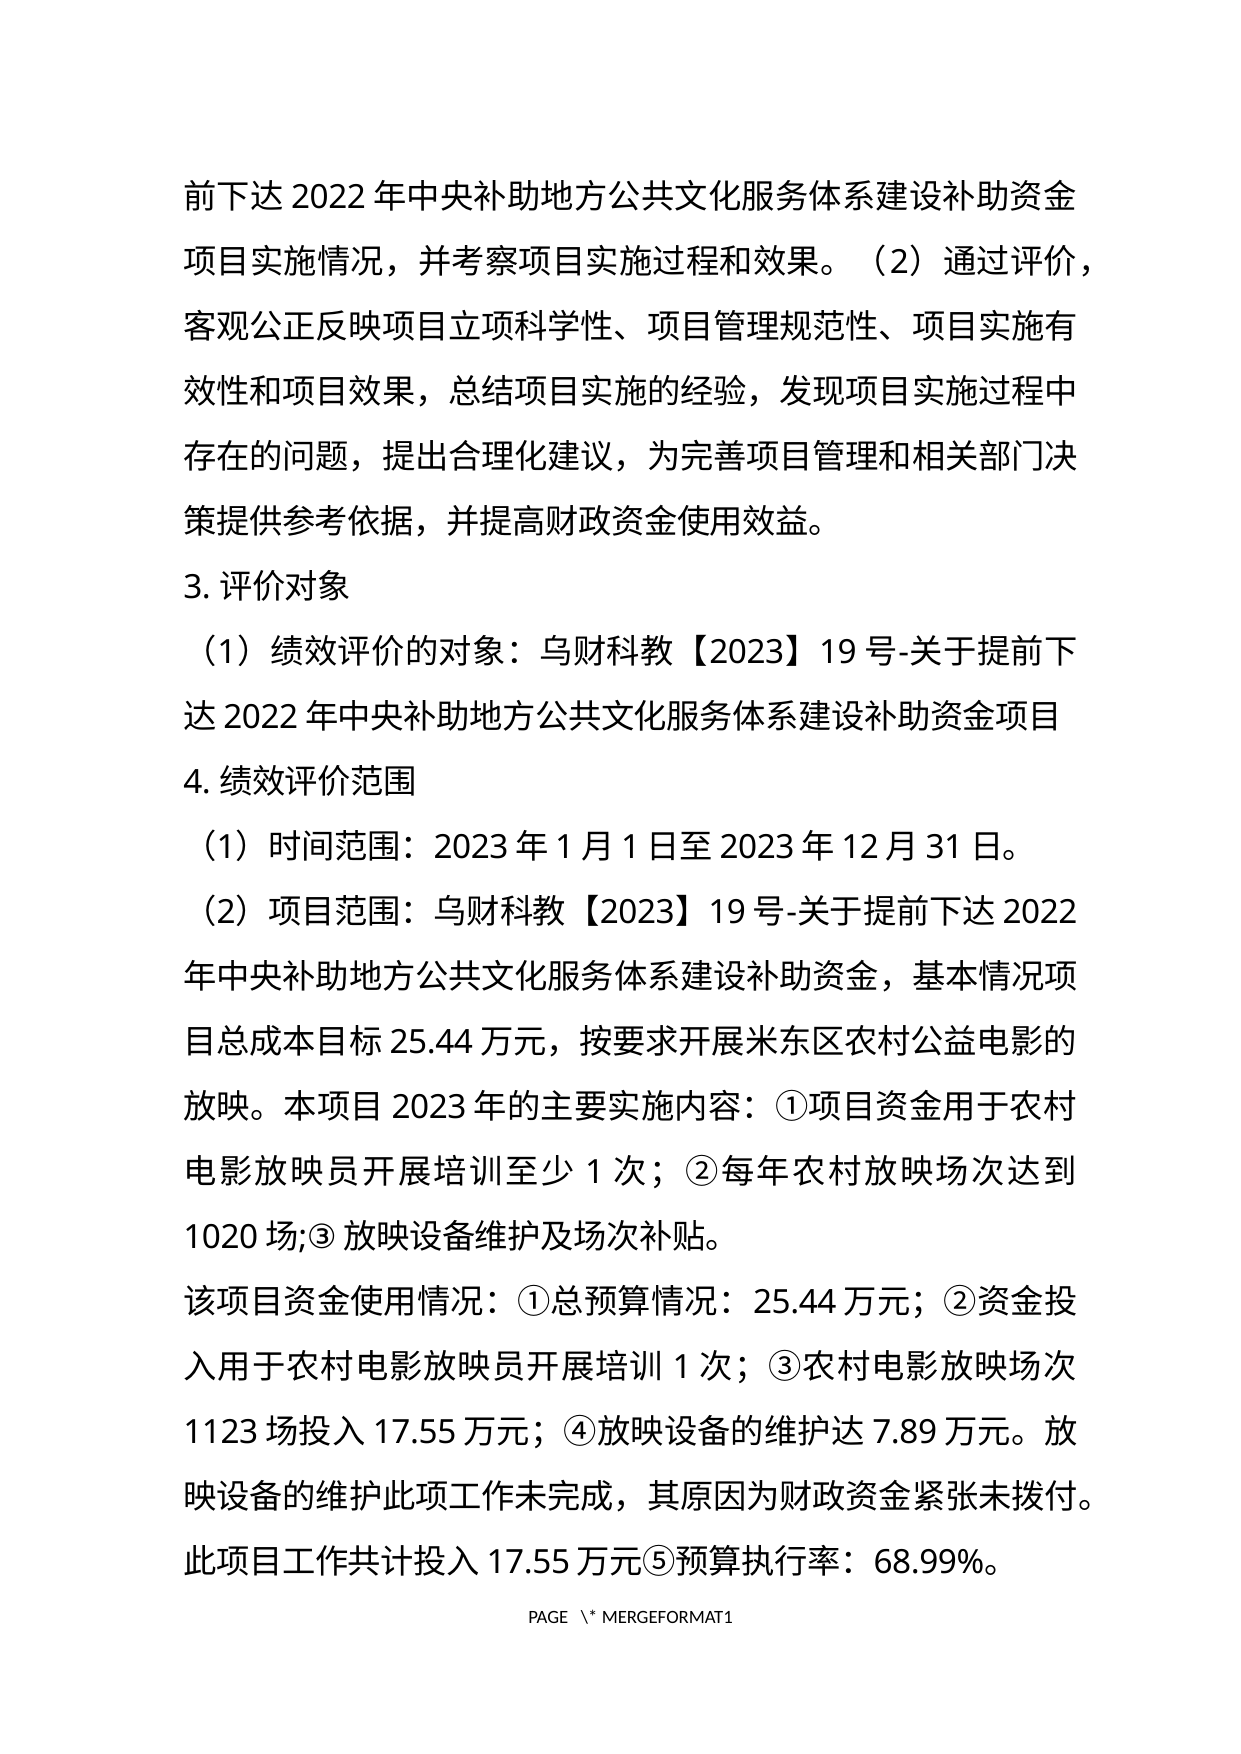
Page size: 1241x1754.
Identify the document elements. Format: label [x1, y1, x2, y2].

text [183, 162, 1078, 1592]
